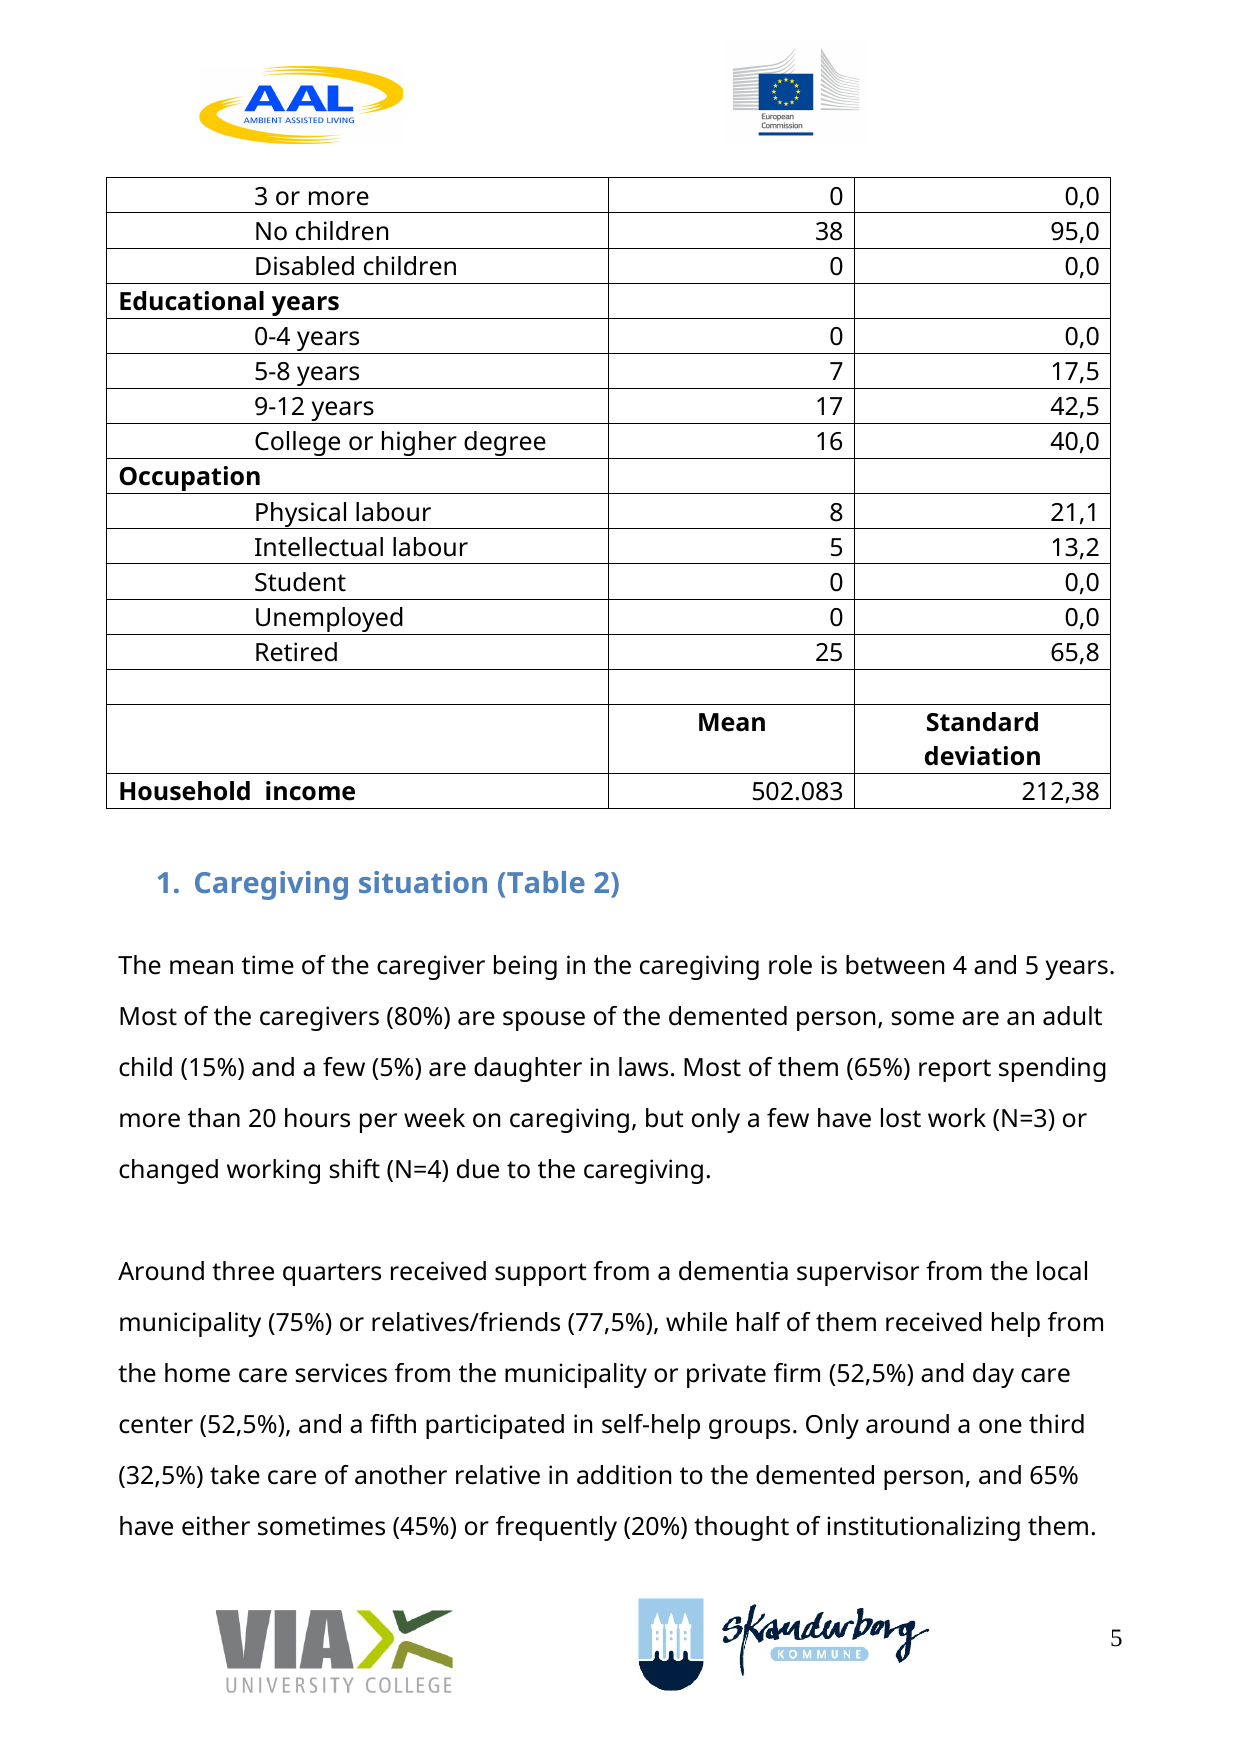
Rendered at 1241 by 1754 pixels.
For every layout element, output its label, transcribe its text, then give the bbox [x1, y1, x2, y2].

picture [638, 1598, 930, 1691]
table_cell [107, 670, 608, 704]
table_cell 0,0 [855, 564, 1110, 598]
table_cell Disabled children [107, 249, 608, 282]
table_cell 3 or more [107, 178, 608, 212]
table_cell 0 [609, 249, 854, 282]
table_cell Retired [107, 635, 608, 669]
table_cell 7 [609, 354, 854, 388]
table_cell 17,5 [855, 354, 1110, 388]
table_cell 0 [609, 564, 854, 598]
table_cell Physical labour [107, 494, 608, 528]
table_cell 17 [609, 389, 854, 423]
table_cell [855, 284, 1110, 318]
table_cell 5-8 years [107, 354, 608, 388]
table_cell 16 [609, 424, 854, 458]
picture [199, 66, 404, 144]
table_cell College or higher degree [107, 424, 608, 458]
table_cell [855, 670, 1110, 704]
table_cell Occupation [107, 459, 608, 493]
table_cell 0 [609, 600, 854, 633]
table_cell No children [107, 213, 608, 247]
table_cell [107, 705, 608, 773]
table_cell Student [107, 564, 608, 598]
subtitle Caregiving situation (Table 2) [156, 863, 1122, 902]
table_cell 8 [609, 494, 854, 528]
table_cell [855, 459, 1110, 493]
picture [215, 1610, 453, 1693]
table_cell Unemployed [107, 600, 608, 633]
table_cell 0,0 [855, 319, 1110, 353]
table_cell [609, 459, 854, 493]
table_cell Intellectual labour [107, 529, 608, 563]
table_cell 42,5 [855, 389, 1110, 423]
table_cell 0,0 [855, 600, 1110, 633]
table_cell 38 [609, 213, 854, 247]
text The mean time of the caregiver being in the caregiving role is between 4 and 5 years. Most of the caregivers (80%) are spouse of the demented person, some are an adult child (15%) and a few (5%) are daughter in laws. Most of them (65%) report spending more than 20 hours per week on caregiving, but only a few have lost work (N=3) or changed working shift (N=4) due to the caregiving. [118, 947, 1122, 1186]
table_cell [609, 284, 854, 318]
table_cell 0,0 [855, 178, 1110, 212]
table_cell Educational years [107, 284, 608, 318]
table_cell 0-4 years [107, 319, 608, 353]
table_cell Standard deviation [855, 705, 1110, 773]
picture [724, 38, 866, 143]
table_cell 21,1 [855, 494, 1110, 528]
table_cell 9-12 years [107, 389, 608, 423]
table_cell Mean [609, 705, 854, 773]
table_cell 13,2 [855, 529, 1110, 563]
table_cell 95,0 [855, 213, 1110, 247]
table_cell Household income [107, 774, 608, 808]
table_cell 0,0 [855, 249, 1110, 282]
table_cell 40,0 [855, 424, 1110, 458]
table_cell 65,8 [855, 635, 1110, 669]
table_cell 0 [609, 178, 854, 212]
table_cell 502.083 [609, 774, 854, 808]
table_cell [609, 670, 854, 704]
table_cell 5 [609, 529, 854, 563]
table_cell 25 [609, 635, 854, 669]
table_cell 212,38 [855, 774, 1110, 808]
text Around three quarters received support from a dementia supervisor from the local municipality (75%) or relatives/friends (77,5%), while half of them received help from the home care services from the municipality or private firm (52,5%) and day care center (52,5%), and a fifth participated in self-help groups. Only around a one third (32,5%) take care of another relative in addition to the demented person, and 65% have either sometimes (45%) or frequently (20%) thought of institutionalizing them. [118, 1253, 1122, 1543]
table_cell 0 [609, 319, 854, 353]
